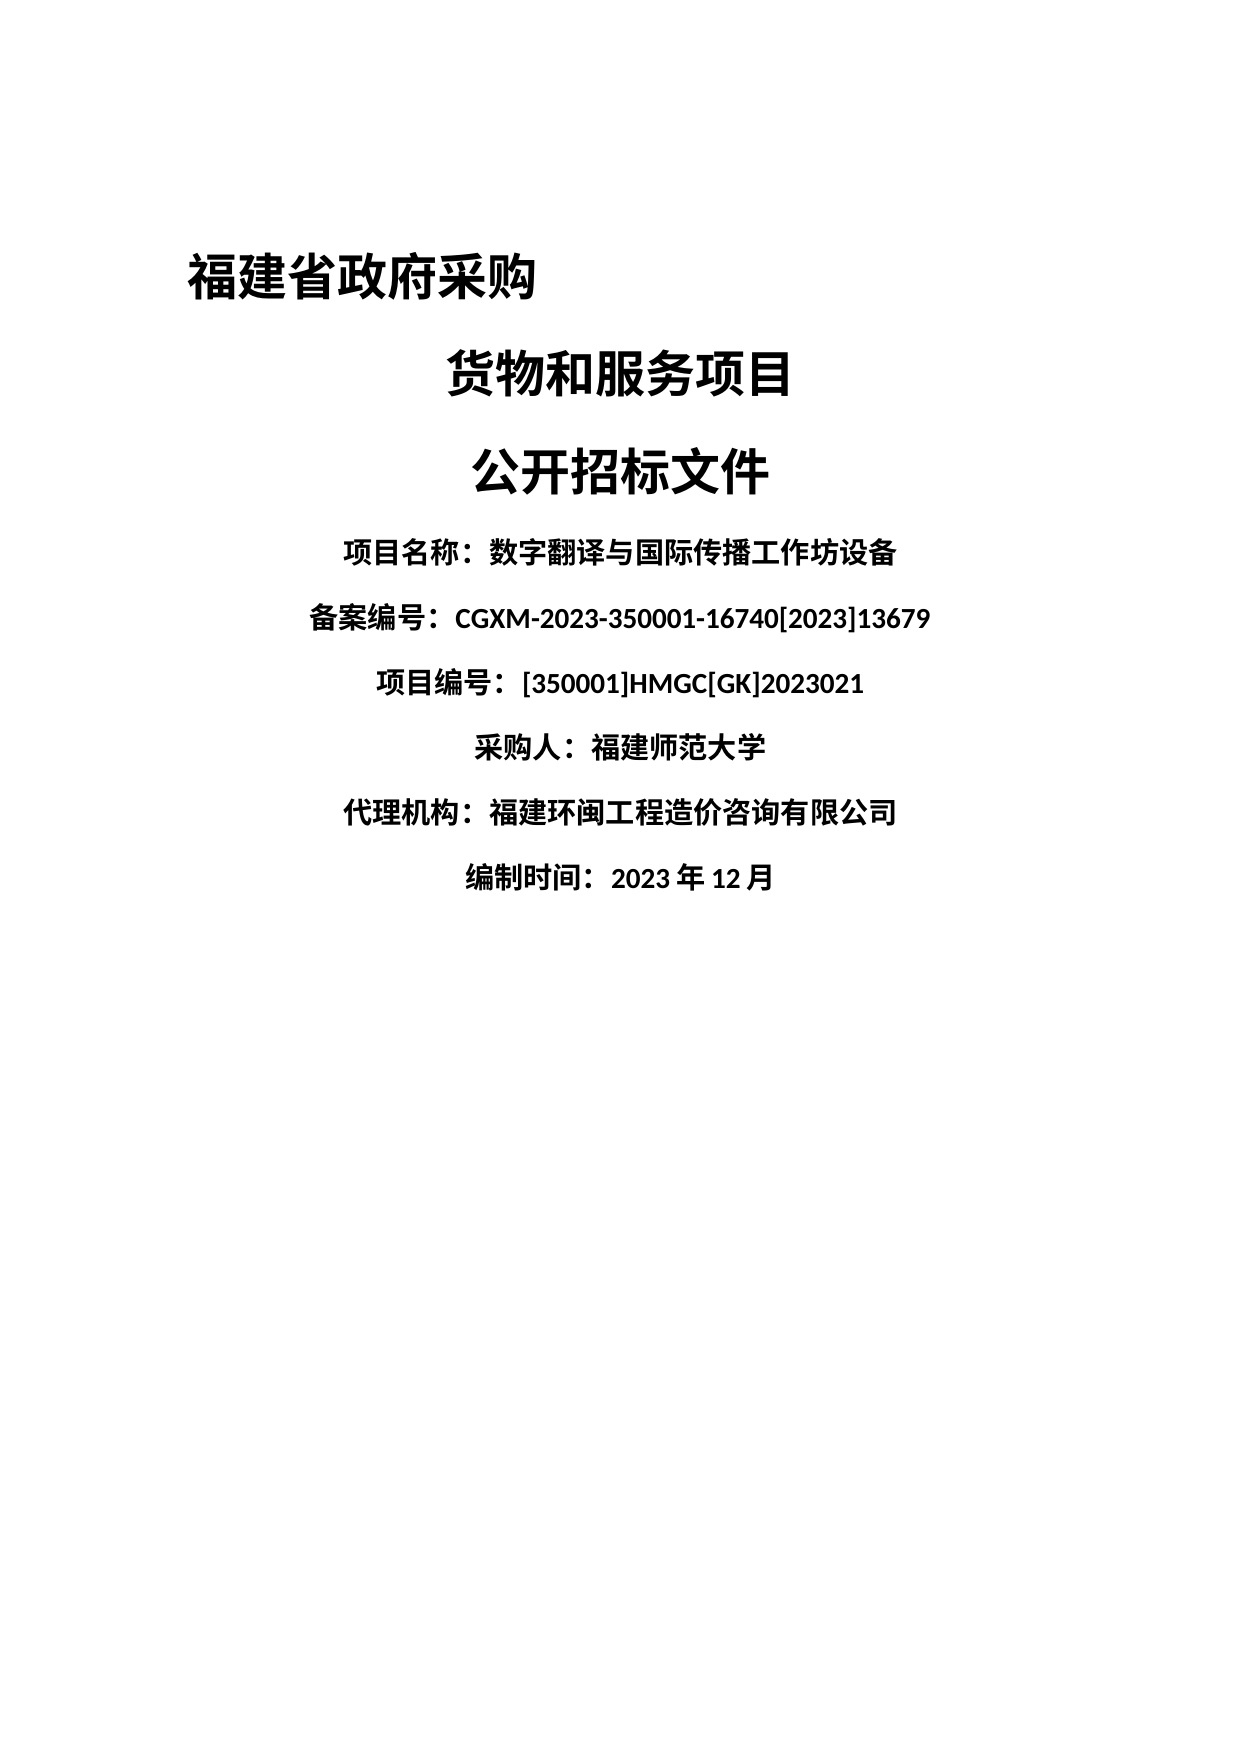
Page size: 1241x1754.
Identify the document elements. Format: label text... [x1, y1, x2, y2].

text 编制时间：2023年12月 [187, 844, 1053, 909]
text 货物和服务项目 [187, 324, 1053, 422]
text 备案编号：CGXM-2023-350001-16740[2023]13679 [187, 584, 1053, 649]
text 项目名称：数字翻译与国际传播工作坊设备 [187, 519, 1053, 584]
text 公开招标文件 [187, 422, 1053, 519]
text 代理机构：福建环闽工程造价咨询有限公司 [187, 779, 1053, 844]
text 项目编号：[350001]HMGC[GK]2023021 [187, 649, 1053, 714]
text 采购人：福建师范大学 [187, 714, 1053, 779]
text 福建省政府采购 [187, 227, 1053, 324]
